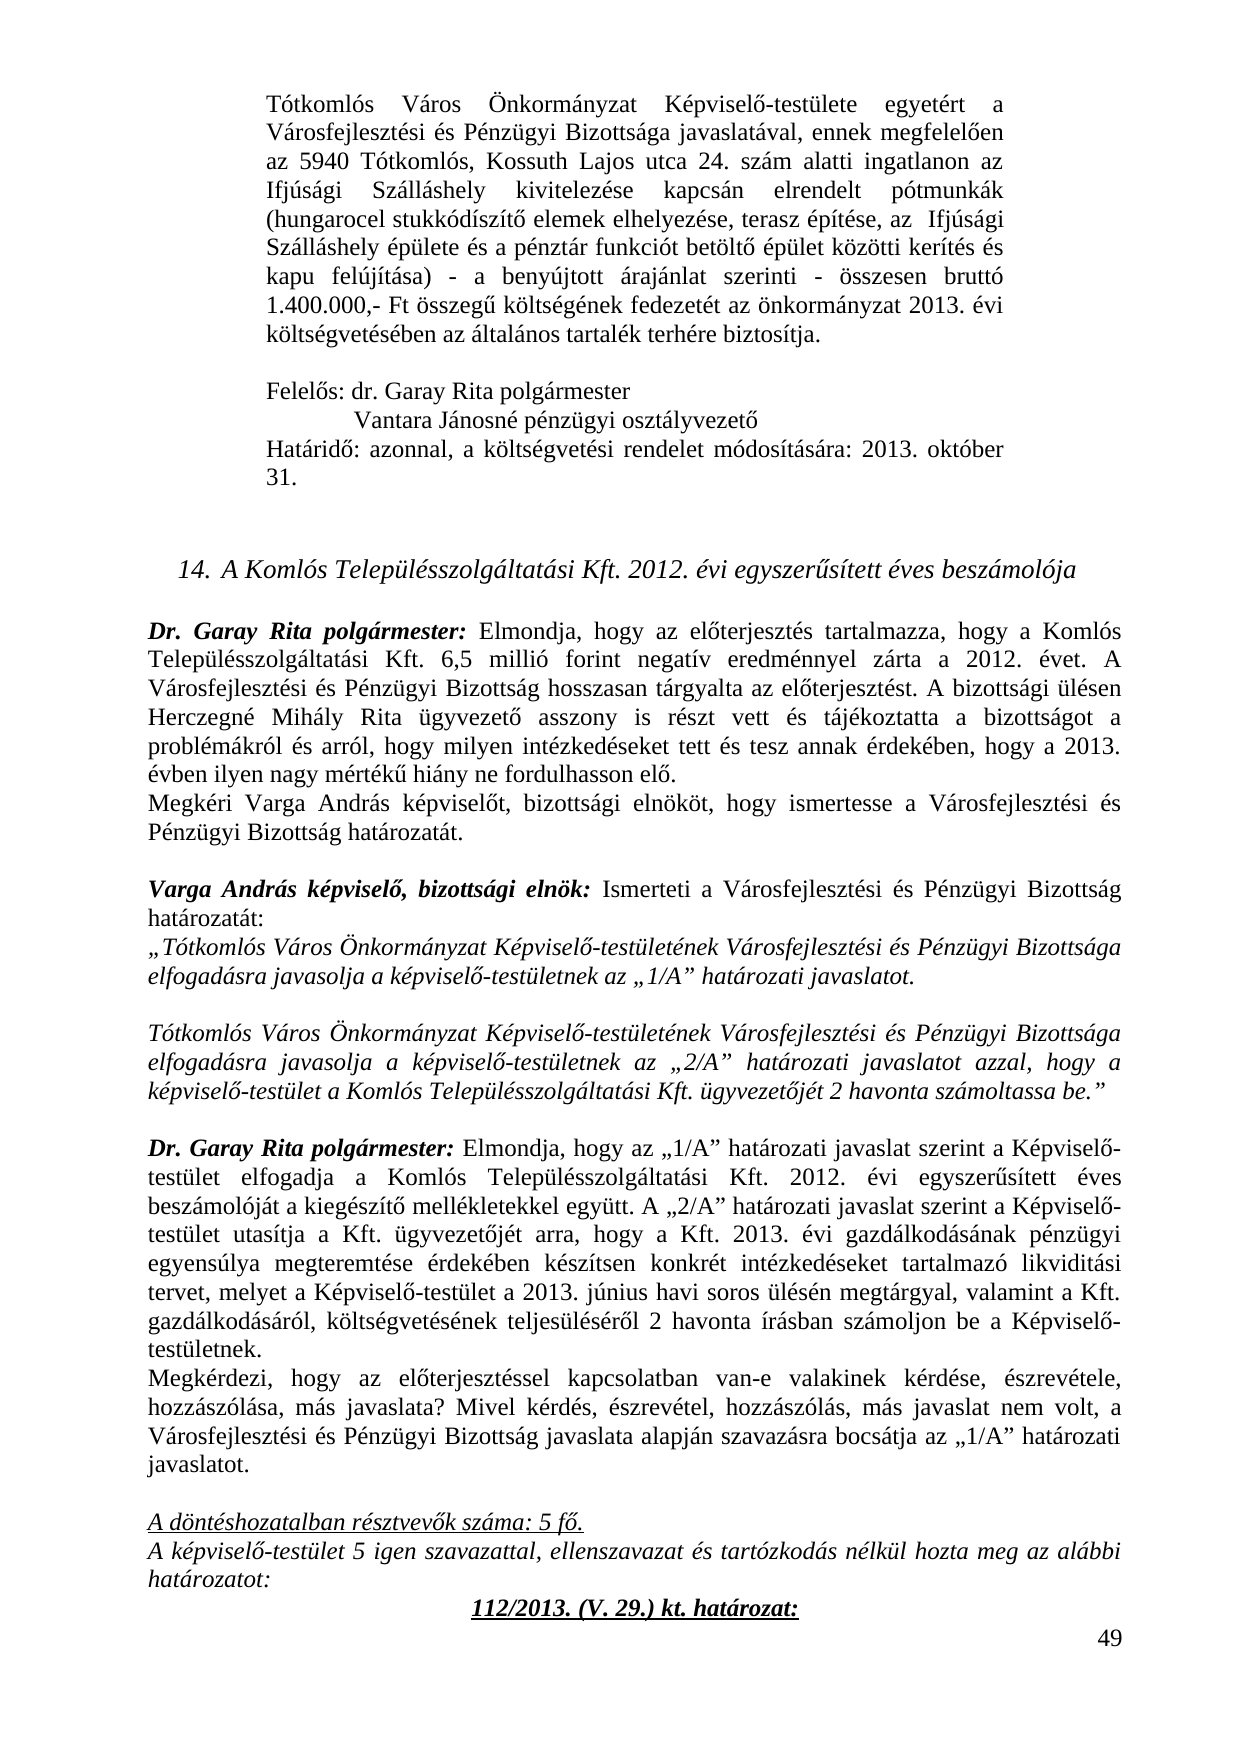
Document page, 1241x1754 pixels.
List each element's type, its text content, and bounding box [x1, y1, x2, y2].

text 112/2013. (V. 29.) kt. határozat: [148, 1593, 1122, 1622]
list A Komlós Településszolgáltatási Kft. 2012. évi egyszerűsített éves beszámolója [177, 553, 1122, 584]
text Tótkomlós Város Önkormányzat Képviselő-testülete egyetért a Városfejlesztési és Pénzügyi Bizottsága javaslatával, ennek megfelelően az 5940 Tótkomlós, Kossuth Lajos utca 24. szám alatti ingatlanon az Ifjúsági Szálláshely kivitelezése kapcsán elrendelt pótmunkák (hungarocel stukkódíszítő elemek elhelyezése, terasz építése, az Ifjúsági Szálláshely épülete és a pénztár funkciót betöltő épület közötti kerítés és kapu felújítása) - a benyújtott árajánlat szerinti - összesen bruttó 1.400.000,- Ft összegű költségének fedezetét az önkormányzat 2013. évi költségvetésében az általános tartalék terhére biztosítja. [266, 89, 1004, 347]
text Megkéri Varga András képviselőt, bizottsági elnököt, hogy ismertesse a Városfejlesztési és Pénzügyi Bizottság határozatát. [148, 788, 1122, 846]
text A képviselő-testület 5 igen szavazattal, ellenszavazat és tartózkodás nélkül hozta meg az alábbi határozatot: [148, 1536, 1122, 1593]
text Varga András képviselő, bizottsági elnök: Ismerteti a Városfejlesztési és Pénzügyi Bizottság határozatát: [148, 874, 1122, 932]
text Határidő: azonnal, a költségvetési rendelet módosítására: 2013. október 31. [266, 434, 1004, 491]
text Vantara Jánosné pénzügyi osztályvezető [266, 405, 1004, 434]
text „Tótkomlós Város Önkormányzat Képviselő-testületének Városfejlesztési és Pénzügyi Bizottsága elfogadásra javasolja a képviselő-testületnek az „1/A” határozati javaslatot. [148, 932, 1122, 989]
text Tótkomlós Város Önkormányzat Képviselő-testületének Városfejlesztési és Pénzügyi Bizottsága elfogadásra javasolja a képviselő-testületnek az „2/A” határozati javaslatot azzal, hogy a képviselő-testület a Komlós Településszolgáltatási Kft. ügyvezetőjét 2 havonta számoltassa be.” [148, 1018, 1122, 1104]
text Dr. Garay Rita polgármester: Elmondja, hogy az előterjesztés tartalmazza, hogy a Komlós Településszolgáltatási Kft. 6,5 millió forint negatív eredménnyel zárta a 2012. évet. A Városfejlesztési és Pénzügyi Bizottság hosszasan tárgyalta az előterjesztést. A bizottsági ülésen Herczegné Mihály Rita ügyvezető asszony is részt vett és tájékoztatta a bizottságot a problémákról és arról, hogy milyen intézkedéseket tett és tesz annak érdekében, hogy a 2013. évben ilyen nagy mértékű hiány ne fordulhasson elő. [148, 616, 1122, 788]
list Megkérdezi, hogy az előterjesztéssel kapcsolatban van-e valakinek kérdése, észrevétele, hozzászólása, más javaslata? Mivel kérdés, észrevétel, hozzászólás, más javaslat nem volt, a Városfejlesztési és Pénzügyi Bizottság javaslata alapján szavazásra bocsátja az „1/A” határozati javaslatot. [148, 1363, 1122, 1478]
text Felelős: dr. Garay Rita polgármester [266, 376, 1004, 405]
text Dr. Garay Rita polgármester: Elmondja, hogy az „1/A” határozati javaslat szerint a Képviselő-testület elfogadja a Komlós Településszolgáltatási Kft. 2012. évi egyszerűsített éves beszámolóját a kiegészítő mellékletekkel együtt. A „2/A” határozati javaslat szerint a Képviselő-testület utasítja a Kft. ügyvezetőjét arra, hogy a Kft. 2013. évi gazdálkodásának pénzügyi egyensúlya megteremtése érdekében készítsen konkrét intézkedéseket tartalmazó likviditási tervet, melyet a Képviselő-testület a 2013. június havi soros ülésén megtárgyal, valamint a Kft. gazdálkodásáról, költségvetésének teljesüléséről 2 havonta írásban számoljon be a Képviselő-testületnek. [148, 1133, 1122, 1363]
text A döntéshozatalban résztvevők száma: 5 fő. [148, 1507, 1122, 1536]
